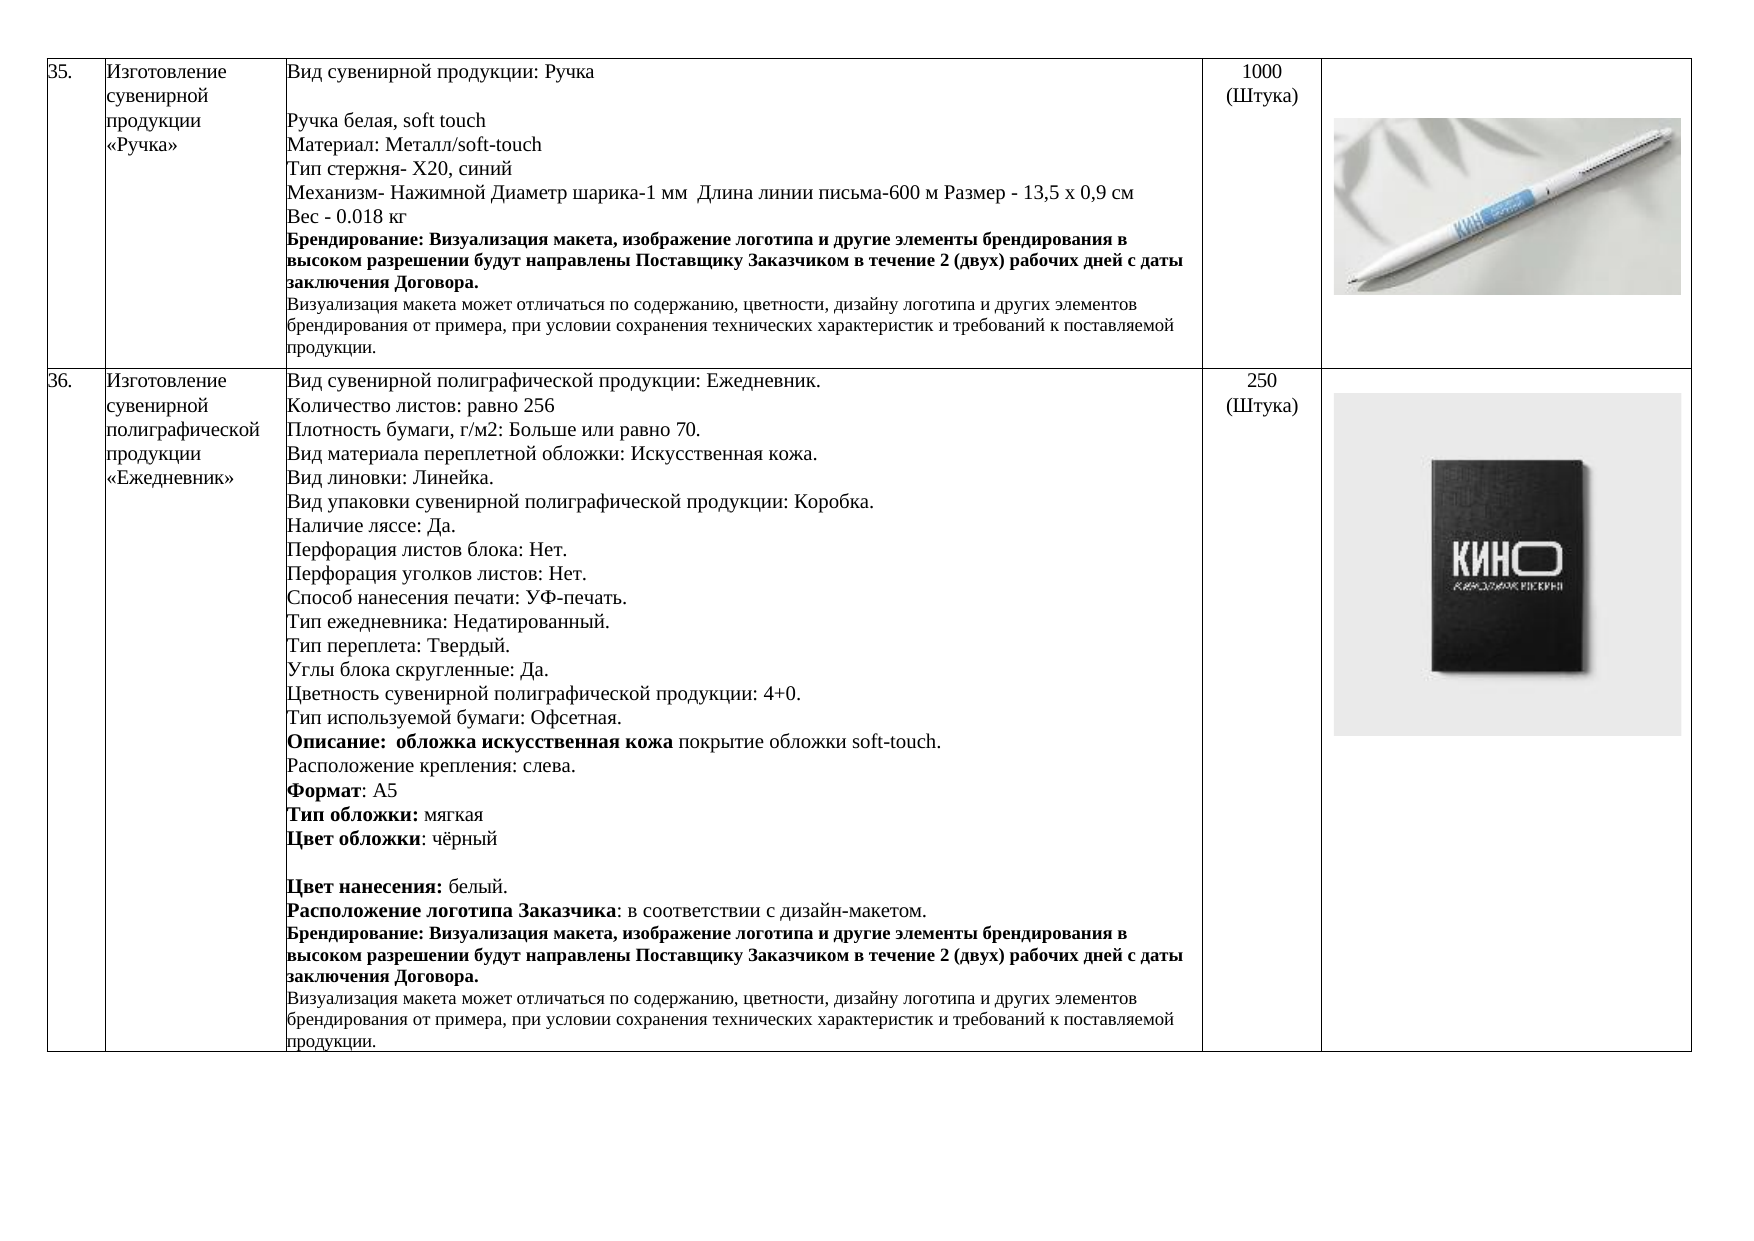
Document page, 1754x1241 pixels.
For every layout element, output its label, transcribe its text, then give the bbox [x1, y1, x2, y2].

table_cell [1322, 369, 1691, 1051]
table_header Вид сувенирной продукции: Ручка Ручка белая, soft touch Материал: Металл/soft-touch Тип стержня- X20, синий Механизм- Нажимной Диаметр шарика-1 мм Длина линии письма-600 м Размер - 13,5 x 0,9 см Вес - 0.018 кг Брендирование: Визуализация макета, изображение логотипа и другие элементы брендирования в высоком разрешении будут направлены Поставщику Заказчиком в течение 2 (двух) рабочих дней с даты заключения Договора. Визуализация макета может отличаться по содержанию, цветности, дизайну логотипа и других элементов брендирования от примера, при условии сохранения технических характеристик и требований к поставляемой продукции. [287, 59, 1202, 367]
table_cell 36. [48, 369, 105, 1051]
table_header 1000 (Штука) [1203, 59, 1321, 367]
picture [1333, 118, 1681, 295]
table_header Изготовление сувенирной продукции «Ручка» [106, 59, 286, 367]
table_header 35. [48, 59, 105, 367]
table_cell Вид сувенирной полиграфической продукции: Ежедневник. Количество листов: равно 256 Плотность бумаги, г/м2: Больше или равно 70. Вид материала переплетной обложки: Искусственная кожа. Вид линовки: Линейка. Вид упаковки сувенирной полиграфической продукции: Коробка. Наличие ляссе: Да. Перфорация листов блока: Нет. Перфорация уголков листов: Нет. Способ нанесения печати: УФ-печать. Тип ежедневника: Недатированный. Тип переплета: Твердый. Углы блока скругленные: Да. Цветность сувенирной полиграфической продукции: 4+0. Тип используемой бумаги: Офсетная. Описание: обложка искусственная кожа покрытие обложки soft-touch. Расположение крепления: слева. Формат: А5 Тип обложки: мягкая Цвет обложки: чёрный Цвет нанесения: белый. Расположение логотипа Заказчика: в соответствии с дизайн-макетом. Брендирование: Визуализация макета, изображение логотипа и другие элементы брендирования в высоком разрешении будут направлены Поставщику Заказчиком в течение 2 (двух) рабочих дней с даты заключения Договора. Визуализация макета может отличаться по содержанию, цветности, дизайну логотипа и других элементов брендирования от примера, при условии сохранения технических характеристик и требований к поставляемой продукции. [287, 369, 1202, 1051]
picture [1333, 393, 1682, 736]
table_cell 250 (Штука) [1203, 369, 1321, 1051]
table_cell Изготовление сувенирной полиграфической продукции «Ежедневник» [106, 369, 286, 1051]
table_header [1322, 59, 1691, 367]
